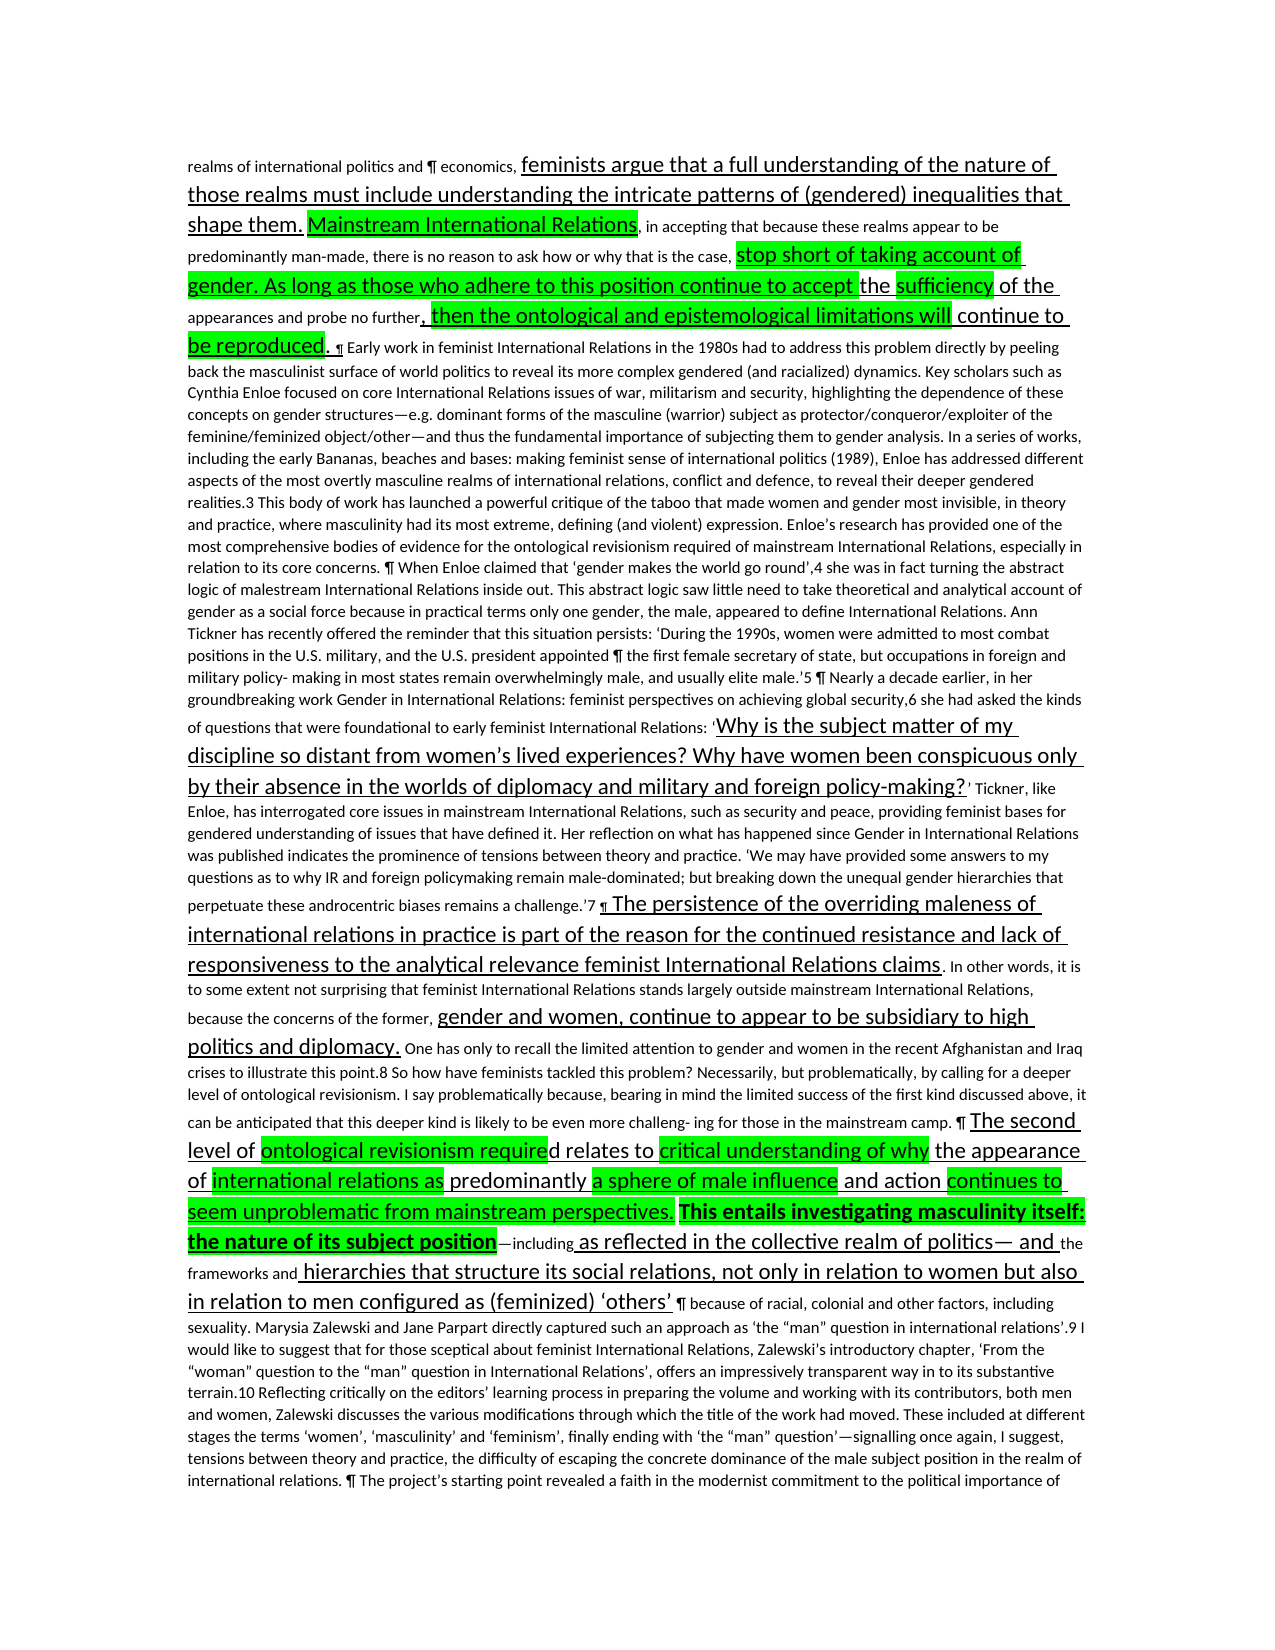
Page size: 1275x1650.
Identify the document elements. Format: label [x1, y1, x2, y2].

text [187, 150, 1087, 1491]
